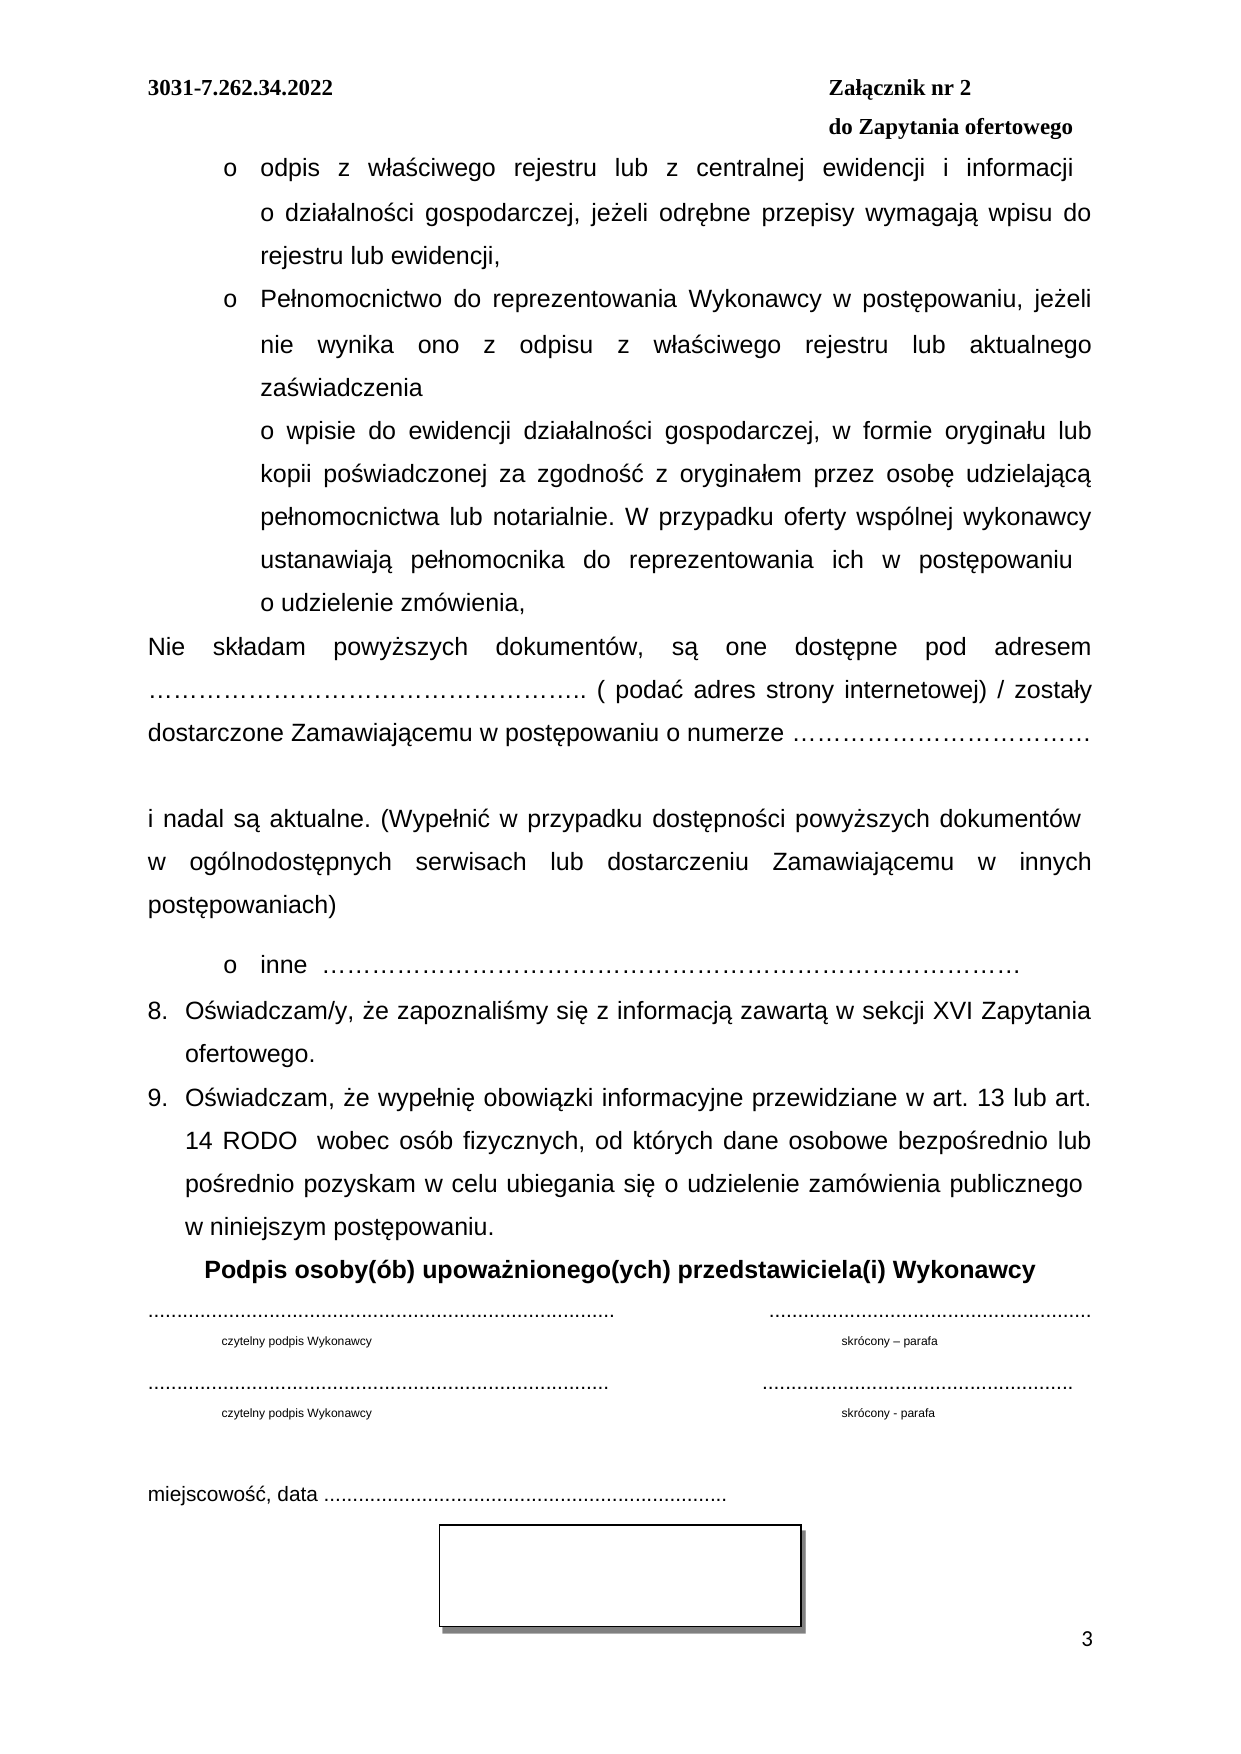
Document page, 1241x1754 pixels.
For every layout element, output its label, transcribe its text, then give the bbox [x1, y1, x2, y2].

list inne ………………………………………………………………………… [223, 950, 1093, 981]
text czytelny podpis Wykonawcy skrócony - parafa [148, 1406, 1093, 1430]
text Podpis osoby(ób) upoważnionego(ych) przedstawiciela(i) Wykonawcy [148, 1255, 1093, 1284]
list Pełnomocnictwo do reprezentowania Wykonawcy w postępowaniu, jeżeli nie wynika ono z odpisu z właściwego rejestru lub aktualnego zaświadczenia o wpisie do ewidencji działalności gospodarczej, w formie oryginału lub kopii poświadczonej za zgodność z oryginałem przez osobę udzielającą pełnomocnictwa lub notarialnie. W przypadku oferty wspólnej wykonawcy ustanawiają pełnomocnika do reprezentowania ich w postępowaniu o udzielenie zmówienia, [223, 284, 1093, 617]
list odpis z właściwego rejestru lub z centralnej ewidencji i informacji o działalności gospodarczej, jeżeli odrębne przepisy wymagają wpisu do rejestru lub ewidencji, [223, 153, 1093, 270]
text ................................................................................ ...................................................... [148, 1370, 1093, 1394]
list Oświadczam/y, że zapoznaliśmy się z informacją zawartą w sekcji XVI Zapytania ofertowego. [147, 996, 1093, 1068]
text miejscowość, data ...................................................................... [148, 1481, 1093, 1505]
text Nie składam powyższych dokumentów, są one dostępne pod adresem …………………………………………….. ( podać adres strony internetowej) / zostały dostarczone Zamawiającemu w postępowaniu o numerze ……………………………… i nadal są aktualne. (Wypełnić w przypadku dostępności powyższych dokumentów w ogólnodostępnych serwisach lub dostarczeniu Zamawiającemu w innych postępowaniach) [148, 631, 1093, 919]
text ................................................................................. ........................................................ czytelny podpis Wykonawcy skrócony – parafa [148, 1298, 1093, 1358]
list Oświadczam, że wypełnię obowiązki informacyjne przewidziane w art. 13 lub art. 14 RODO wobec osób fizycznych, od których dane osobowe bezpośrednio lub pośrednio pozyskam w celu ubiegania się o udzielenie zamówienia publicznego w niniejszym postępowaniu. [147, 1083, 1093, 1241]
